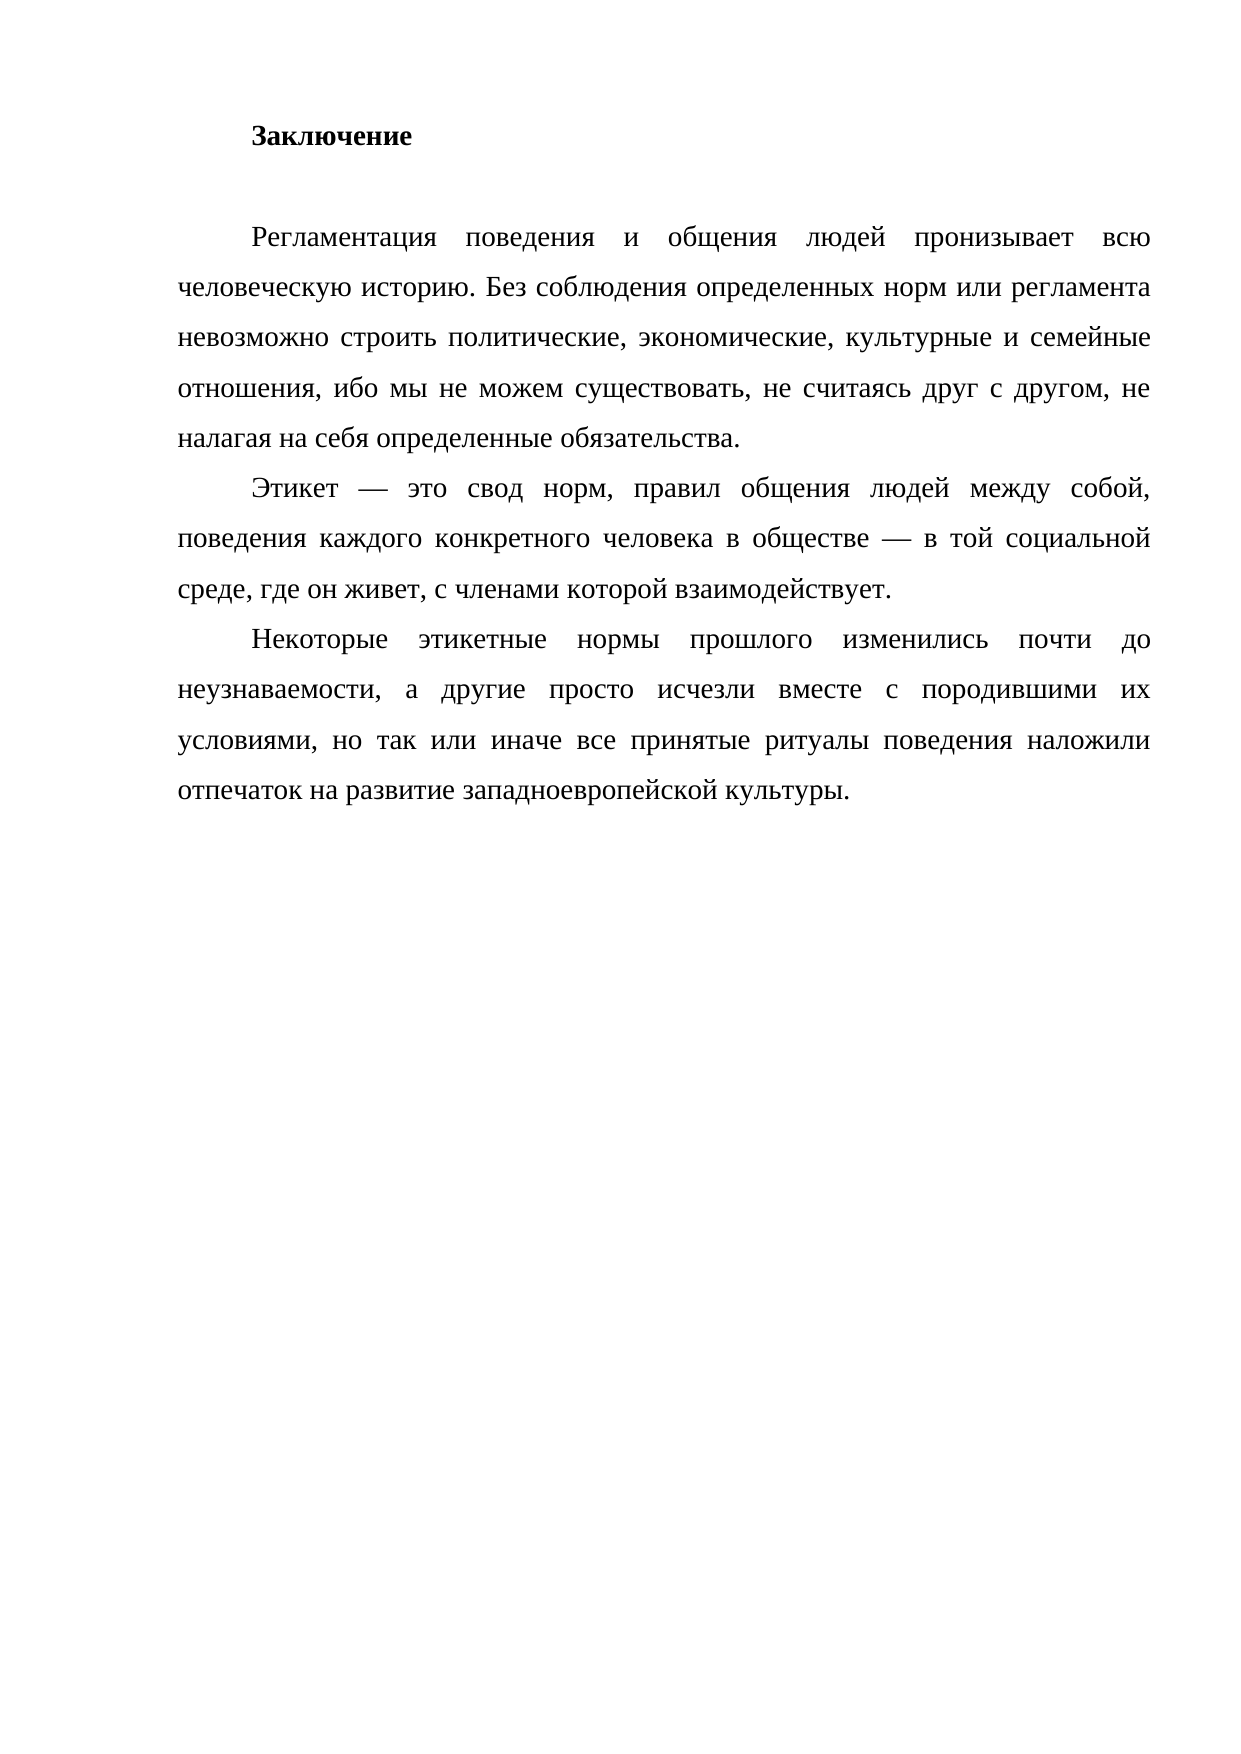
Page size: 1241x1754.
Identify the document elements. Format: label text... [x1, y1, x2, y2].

text Регламентация поведения и общения людей пронизывает всю человеческую историю. Без соблюдения определенных норм или регламента невозможно строить политические, экономические, культурные и семейные отношения, ибо мы не можем существовать, не считаясь друг с другом, не налагая на себя определенные обязательства. [177, 219, 1152, 453]
text Некоторые этикетные нормы прошлого изменились почти до неузнаваемости, а другие просто исчезли вместе с породившими их условиями, но так или иначе все принятые ритуалы поведения наложили отпечаток на развитие западноевропейской культуры. [177, 621, 1152, 806]
text Этикет — это свод норм, правил общения людей между собой, поведения каждого конкретного человека в обществе — в той социальной среде, где он живет, с членами которой взаимодействует. [177, 470, 1152, 604]
text Заключение [177, 118, 1152, 152]
